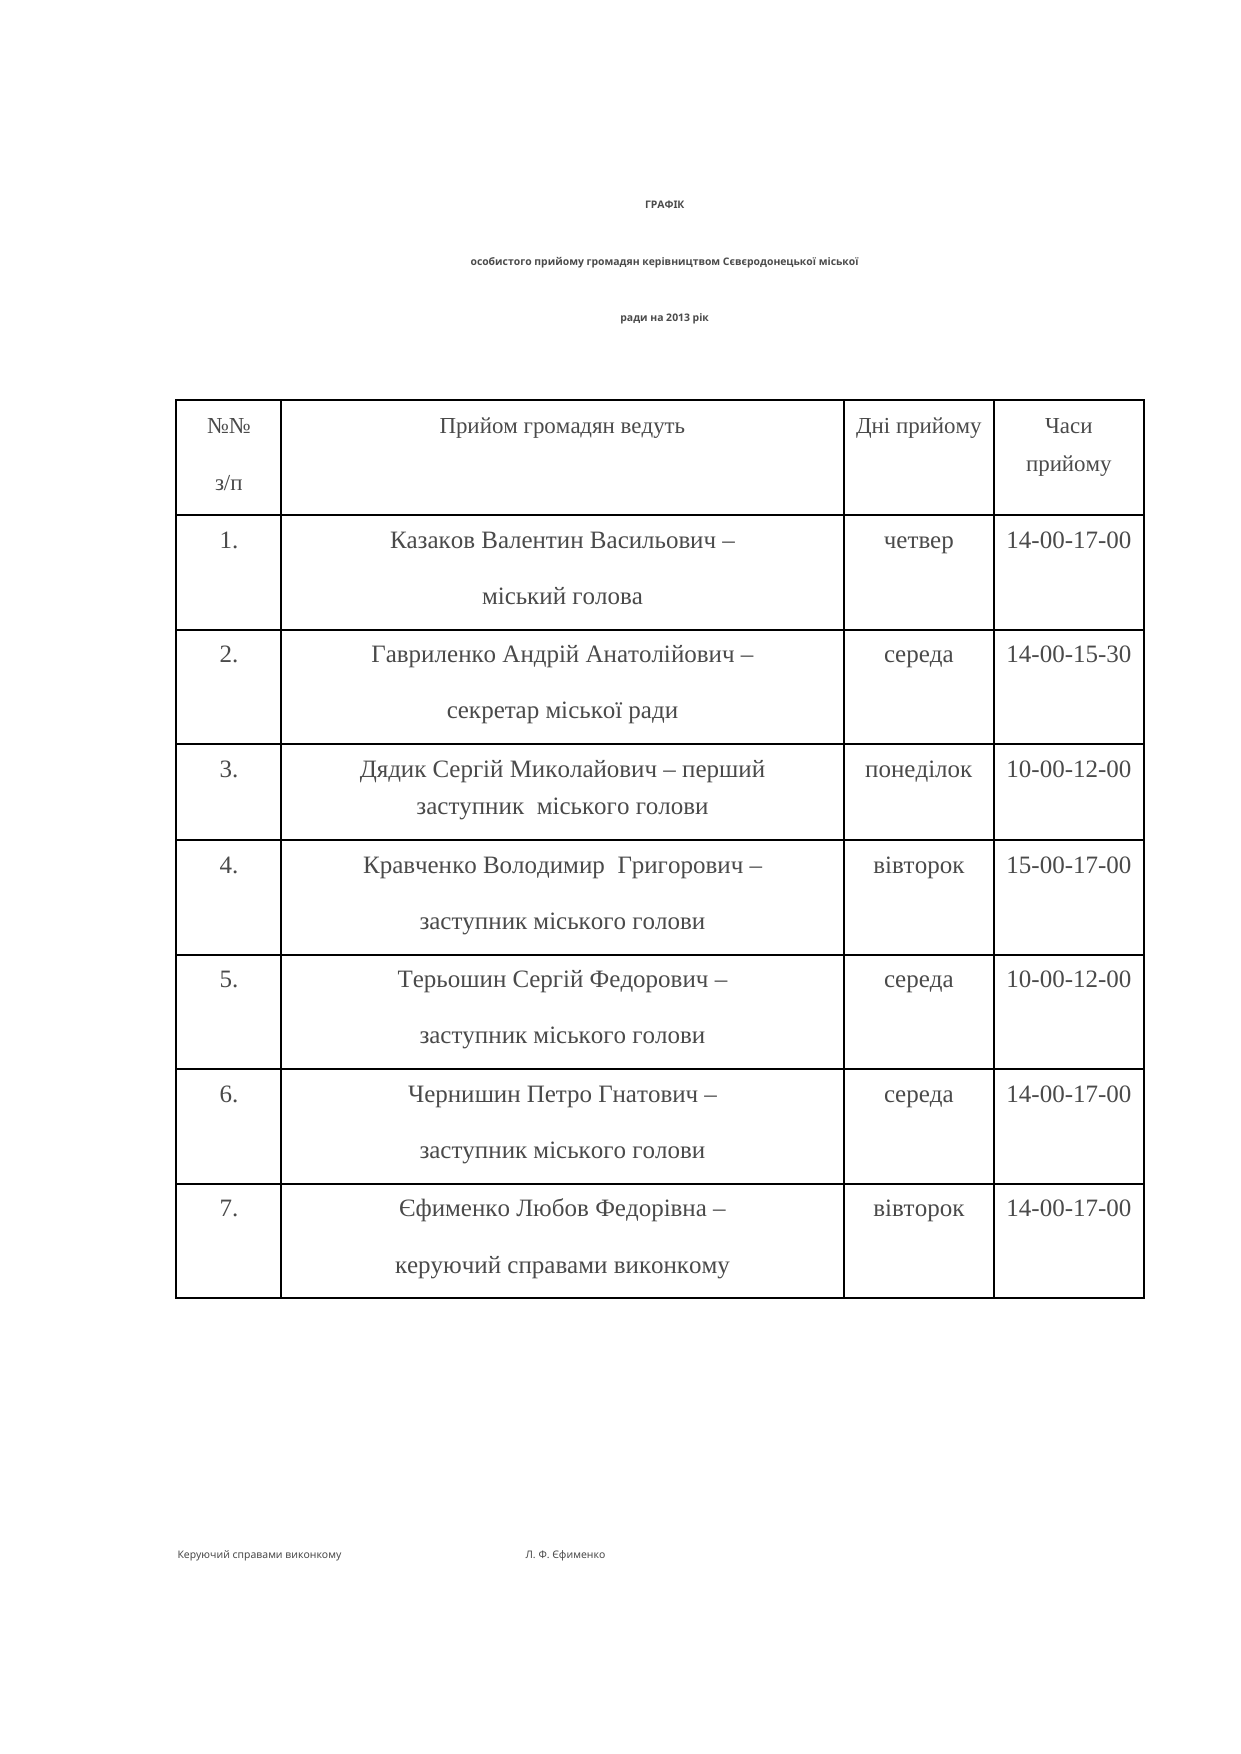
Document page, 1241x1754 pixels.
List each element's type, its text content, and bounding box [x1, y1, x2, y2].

table_cell Казаков Валентин Васильович – міський голова [282, 516, 843, 628]
text ГРАФІК [177, 174, 1152, 212]
table_cell 14-00-17-00 [995, 1185, 1143, 1297]
table_cell вівторок [845, 1185, 993, 1297]
table_cell 14-00-15-30 [995, 631, 1143, 743]
table_cell вівторок [845, 841, 993, 953]
table_cell середа [845, 1070, 993, 1183]
table_header Дні прийому [845, 401, 993, 514]
text особистого прийому громадян керівництвом Сєвєродонецької міської [177, 231, 1152, 268]
table_cell Чернишин Петро Гнатович – заступник міського голови [282, 1070, 843, 1183]
table_cell середа [845, 956, 993, 1068]
table_cell понеділок [845, 745, 993, 839]
table_cell 5. [177, 956, 280, 1068]
table_header Прийом громадян ведуть [282, 401, 843, 514]
table_cell середа [845, 631, 993, 743]
table_header Часи прийому [995, 401, 1143, 514]
table_cell Єфименко Любов Федорівна – керуючий справами виконкому [282, 1185, 843, 1297]
table_cell 1. [177, 516, 280, 628]
table_cell Кравченко Володимир Григорович – заступник міського голови [282, 841, 843, 953]
table_cell 14-00-17-00 [995, 516, 1143, 628]
table_cell четвер [845, 516, 993, 628]
table_cell 4. [177, 841, 280, 953]
table_cell 10-00-12-00 [995, 956, 1143, 1068]
table_cell Терьошин Сергій Федорович – заступник міського голови [282, 956, 843, 1068]
text ради на 2013 рік [177, 287, 1152, 324]
table_cell 14-00-17-00 [995, 1070, 1143, 1183]
text Керуючий справами виконкому Л. Ф. Єфименко [177, 1524, 1152, 1562]
table_cell Гавриленко Андрій Анатолійович – секретар міської ради [282, 631, 843, 743]
table_cell Дядик Сергій Миколайович – перший заступник міського голови [282, 745, 843, 839]
table_cell 15-00-17-00 [995, 841, 1143, 953]
table_header №№ з/п [177, 401, 280, 514]
table_cell 3. [177, 745, 280, 839]
table_cell 10-00-12-00 [995, 745, 1143, 839]
table_cell 2. [177, 631, 280, 743]
table_cell 7. [177, 1185, 280, 1297]
table_cell 6. [177, 1070, 280, 1183]
